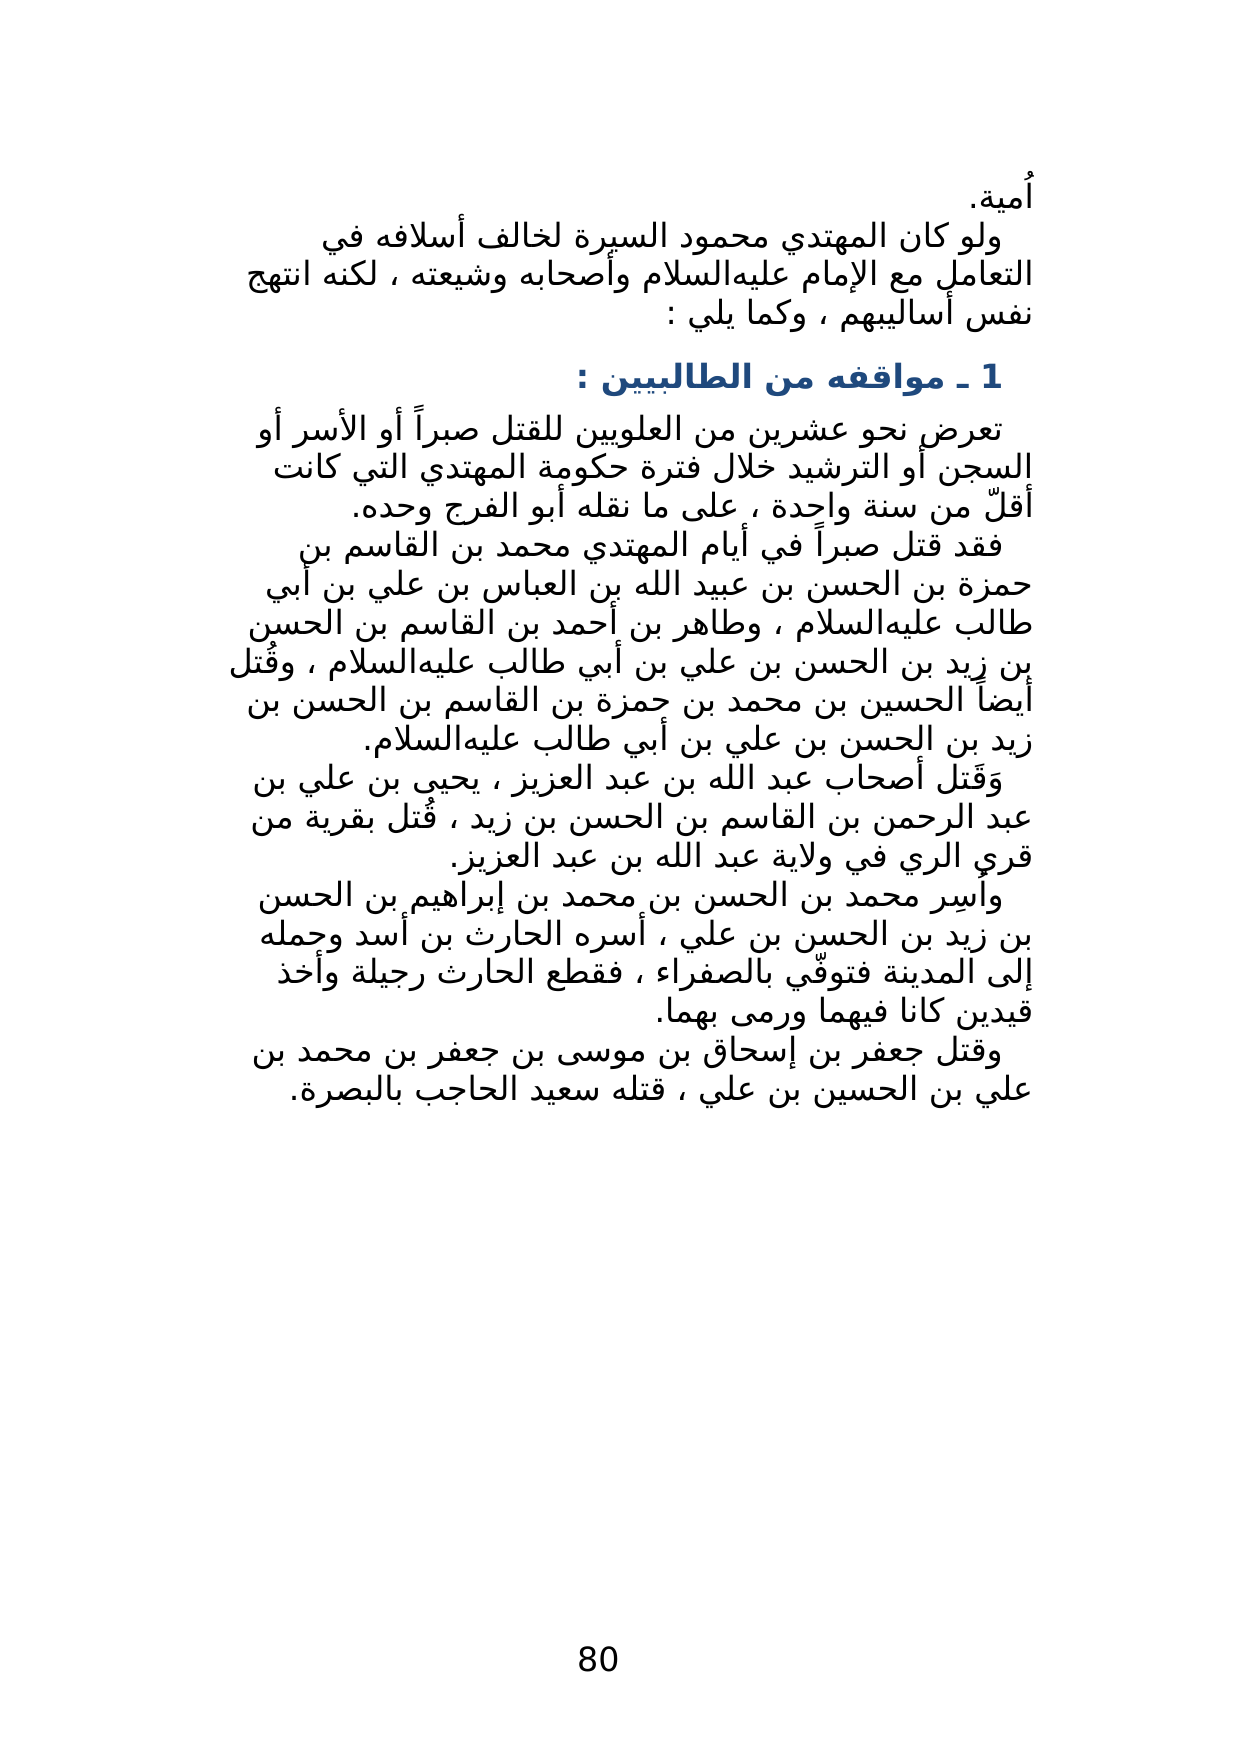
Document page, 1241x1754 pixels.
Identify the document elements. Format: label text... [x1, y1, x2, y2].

text اُمية. [222, 177, 1033, 216]
text وَقَتل أصحاب عبد الله بن عبد العزيز ، يحيى بن علي بن عبد الرحمن بن القاسم بن الحسن بن زيد ، قُتل بقرية من قري الري في ولاية عبد الله بن عبد العزيز. [222, 759, 1033, 875]
text فقد قتل صبراً في أيام المهتدي محمد بن القاسم بن حمزة بن الحسن بن عبيد الله بن العباس بن علي بن أبي طالب عليه‌السلام ، وطاهر بن أحمد بن القاسم بن الحسن بن زيد بن الحسن بن علي بن أبي طالب عليه‌السلام ، وقُتل أيضاً الحسين بن محمد بن حمزة بن القاسم بن الحسن بن زيد بن الحسن بن علي بن أبي طالب عليه‌السلام. [222, 526, 1033, 759]
subtitle 1 ـ مواقفه من الطالبيين : [222, 358, 1033, 396]
text ولو كان المهتدي محمود السيرة لخالف أسلافه في التعامل مع الإمام عليه‌السلام وأصحابه وشيعته ، لكنه انتهج نفس أساليبهم ، وكما يلي : [222, 216, 1033, 333]
text تعرض نحو عشرين من العلويين للقتل صبراً أو الأسر أو السجن أو الترشيد خلال فترة حكومة المهتدي التي كانت أقلّ من سنة واحدة ، على ما نقله أبو الفرج وحده. [222, 409, 1033, 526]
text وقتل جعفر بن إسحاق بن موسى بن جعفر بن محمد بن علي بن الحسين بن علي ، قتله سعيد الحاجب بالبصرة. [222, 1031, 1033, 1108]
text واُسِر محمد بن الحسن بن محمد بن إبراهيم بن الحسن بن زيد بن الحسن بن علي ، أسره الحارث بن أسد وحمله إلى المدينة فتوفّي بالصفراء ، فقطع الحارث رجيلة وأخذ قيدين كانا فيهما ورمى بهما. [222, 875, 1033, 1031]
